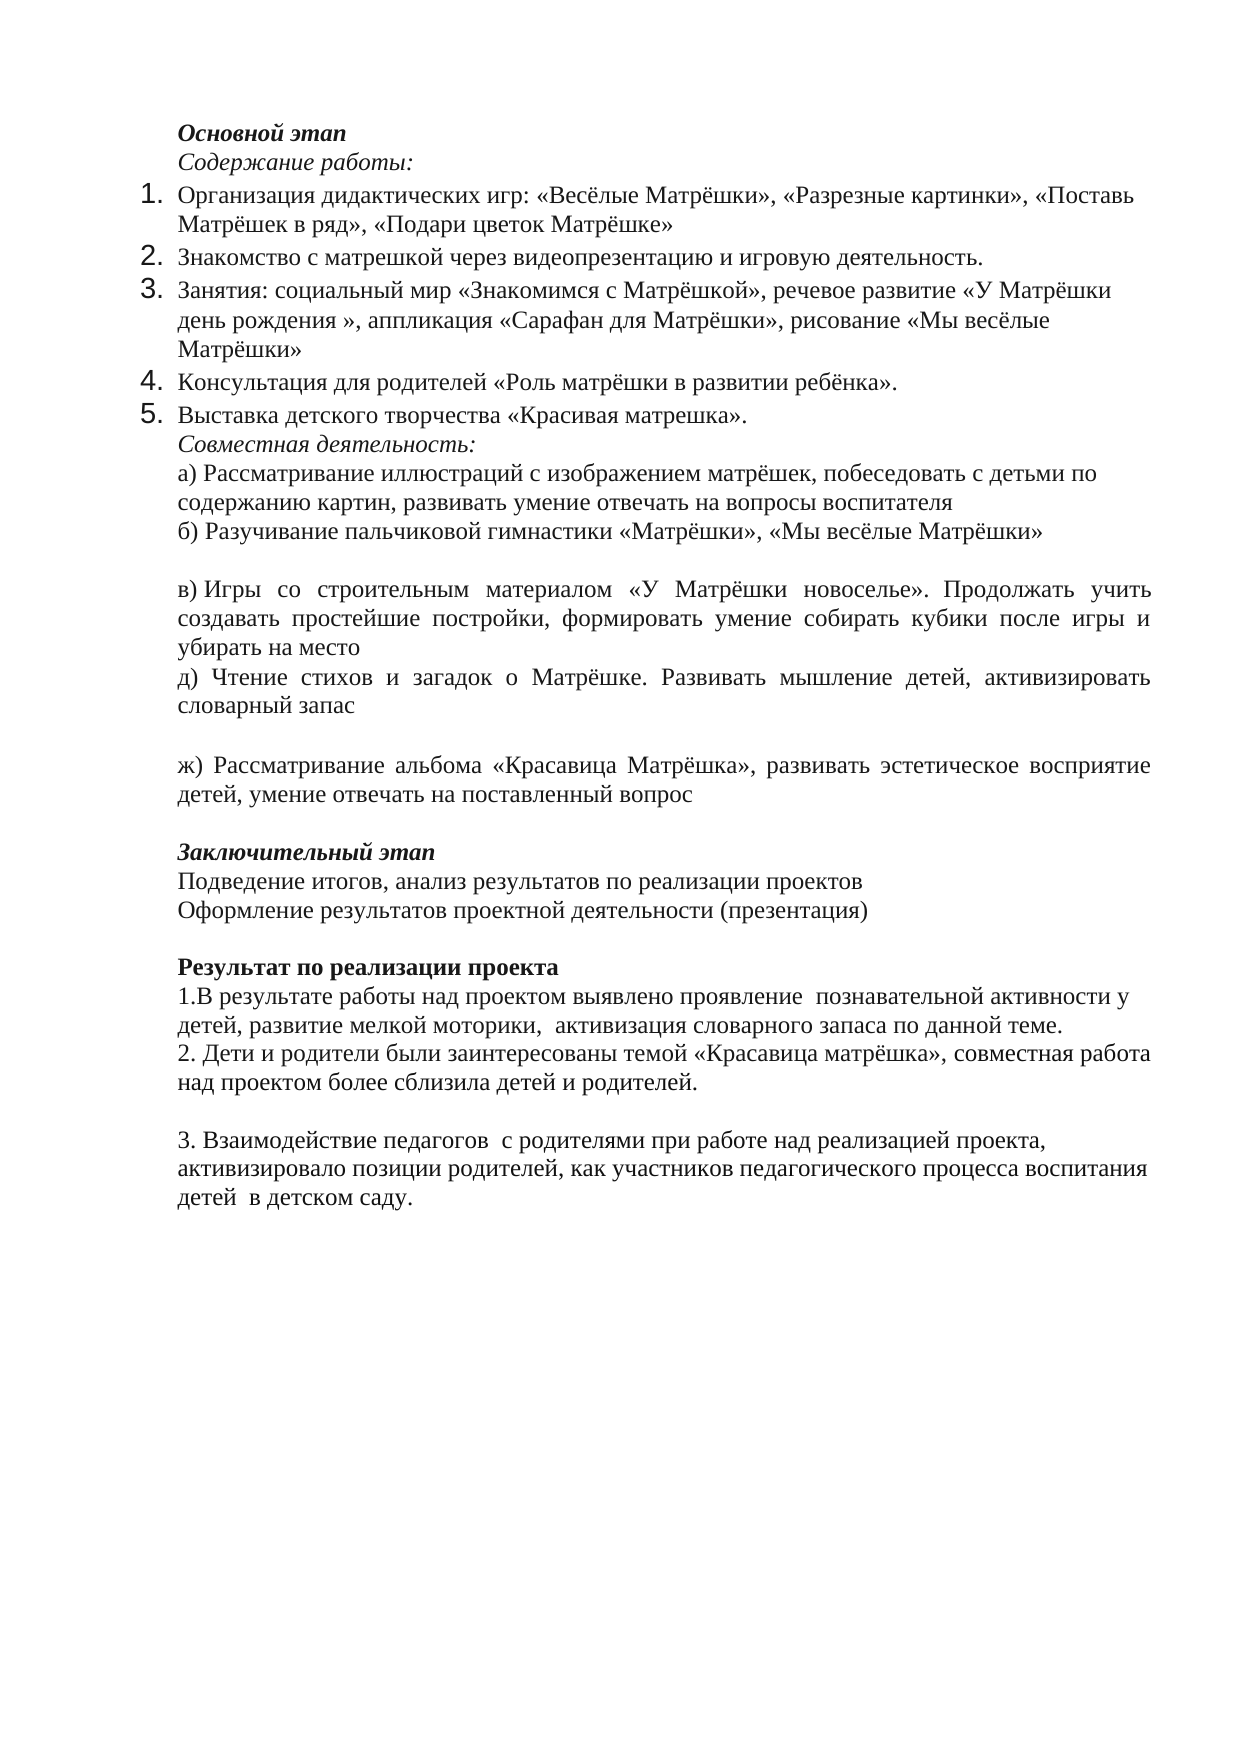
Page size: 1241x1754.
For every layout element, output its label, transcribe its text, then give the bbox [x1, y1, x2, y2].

list Организация дидактических игр: «Весёлые Матрёшки», «Разрезные картинки», «Поставь Матрёшек в ряд», «Подари цветок Матрёшке» [140, 176, 1152, 238]
list Занятия: социальный мир «Знакомимся с Матрёшкой», речевое развитие «У Матрёшки день рождения », аппликация «Сарафан для Матрёшки», рисование «Мы весёлые Матрёшки» [140, 271, 1152, 362]
list Выставка детского творчества «Красивая матрешка». [140, 396, 1152, 429]
text 1.В результате работы над проектом выявлено проявление познавательной активности у детей, развитие мелкой моторики, активизация словарного запаса по данной теме. [177, 981, 1152, 1038]
text Содержание работы: [177, 147, 1152, 176]
text а) Рассматривание иллюстраций с изображением матрёшек, побеседовать с детьми по содержанию картин, развивать умение отвечать на вопросы воспитателя [177, 458, 1152, 516]
text Основной этап [177, 118, 1152, 147]
text д) Чтение стихов и загадок о Матрёшке. Развивать мышление детей, активизировать словарный запас [177, 662, 1152, 719]
list Консультация для родителей «Роль матрёшки в развитии ребёнка». [140, 362, 1152, 396]
text 3. Взаимодействие педагогов с родителями при работе над реализацией проекта, активизировало позиции родителей, как участников педагогического процесса воспитания детей в детском саду. [177, 1125, 1152, 1211]
list Знакомство с матрешкой через видеопрезентацию и игровую деятельность. [140, 238, 1152, 271]
text в) Игры со строительным материалом «У Матрёшки новоселье». Продолжать учить создавать простейшие постройки, формировать умение собирать кубики после игры и убирать на место [177, 574, 1152, 661]
text Совместная деятельность: [177, 429, 1152, 458]
text 2. Дети и родители были заинтересованы темой «Красавица матрёшка», совместная работа над проектом более сблизила детей и родителей. [177, 1038, 1152, 1096]
text Результат по реализации проекта [177, 952, 1152, 981]
text Оформление результатов проектной деятельности (презентация) [177, 895, 1152, 923]
text Подведение итогов, анализ результатов по реализации проектов [177, 866, 1152, 895]
text ж) Рассматривание альбома «Красавица Матрёшка», развивать эстетическое восприятие детей, умение отвечать на поставленный вопрос [177, 750, 1152, 807]
text Заключительный этап [177, 837, 1152, 866]
text б) Разучивание пальчиковой гимнастики «Матрёшки», «Мы весёлые Матрёшки» [177, 516, 1152, 544]
